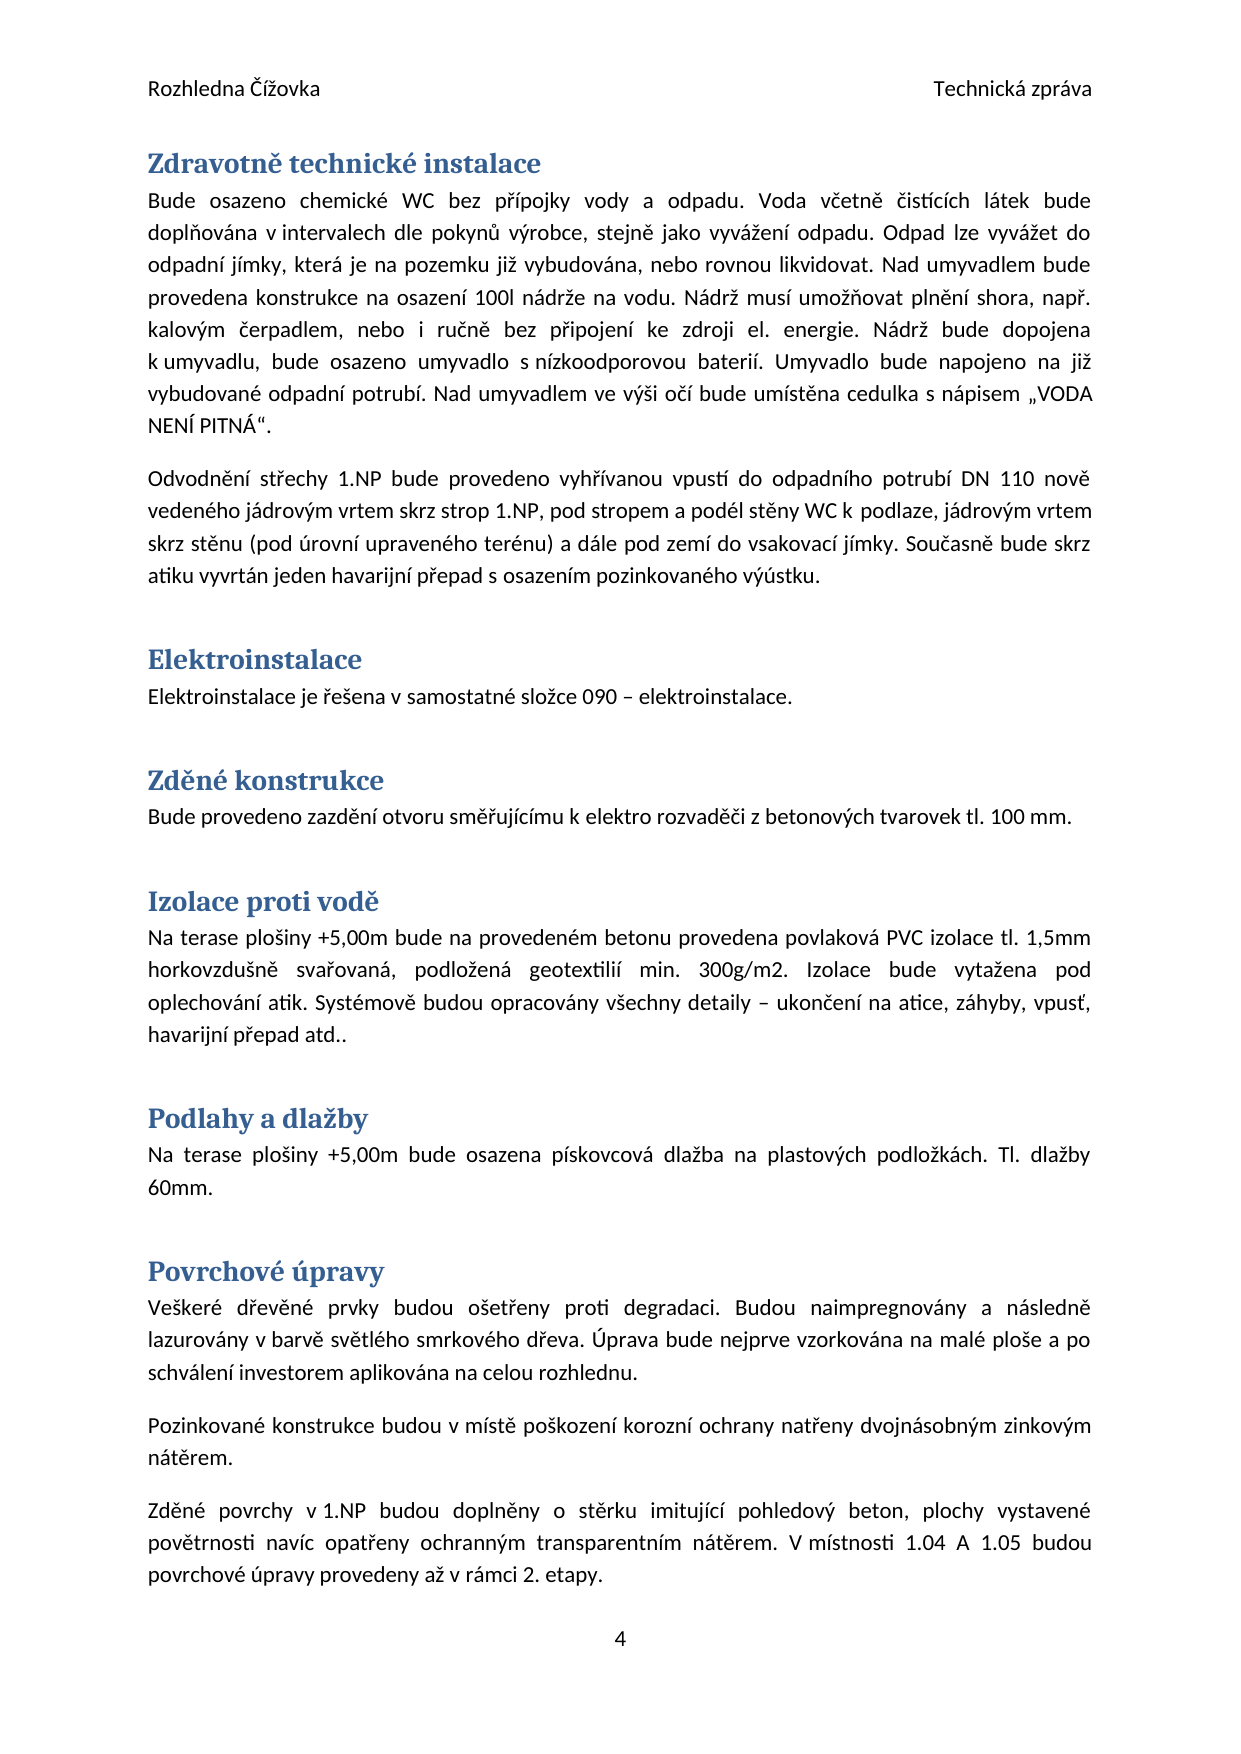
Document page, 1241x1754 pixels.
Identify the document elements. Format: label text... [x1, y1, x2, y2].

subtitle Podlahy a dlažby [148, 1102, 1093, 1136]
text Na terase plošiny +5,00m bude na provedeném betonu provedena povlaková PVC izolace tl. 1,5mm horkovzdušně svařovaná, podložená geotextilií min. 300g/m2. Izolace bude vytažena pod oplechování atik. Systémově budou opracovány všechny detaily – ukončení na atice, záhyby, vpusť, havarijní přepad atd.. [148, 923, 1093, 1048]
subtitle Povrchové úpravy [148, 1255, 1093, 1288]
text Na terase plošiny +5,00m bude osazena pískovcová dlažba na plastových podložkách. Tl. dlažby 60mm. [148, 1141, 1093, 1201]
subtitle Zdravotně technické instalace [148, 148, 1093, 181]
text Bude osazeno chemické WC bez přípojky vody a odpadu. Voda včetně čistících látek bude doplňována v intervalech dle pokynů výrobce, stejně jako vyvážení odpadu. Odpad lze vyvážet do odpadní jímky, která je na pozemku již vybudována, nebo rovnou likvidovat. Nad umyvadlem bude provedena konstrukce na osazení 100l nádrže na vodu. Nádrž musí umožňovat plnění shora, např. kalovým čerpadlem, nebo i ručně bez připojení ke zdroji el. energie. Nádrž bude dopojena k umyvadlu, bude osazeno umyvadlo s nízkoodporovou baterií. Umyvadlo bude napojeno na již vybudované odpadní potrubí. Nad umyvadlem ve výši očí bude umístěna cedulka s nápisem „voda není pitná“. [148, 186, 1093, 439]
text Elektroinstalace je řešena v samostatné složce 090 – elektroinstalace. [148, 682, 1093, 710]
subtitle Elektroinstalace [148, 643, 1093, 677]
text Pozinkované konstrukce budou v místě poškození korozní ochrany natřeny dvojnásobným zinkovým nátěrem. [148, 1411, 1093, 1471]
subtitle Zděné konstrukce [148, 764, 1093, 797]
subtitle Izolace proti vodě [148, 885, 1093, 918]
text Odvodnění střechy 1.NP bude provedeno vyhřívanou vpustí do odpadního potrubí DN 110 nově vedeného jádrovým vrtem skrz strop 1.NP, pod stropem a podél stěny WC k podlaze, jádrovým vrtem skrz stěnu (pod úrovní upraveného terénu) a dále pod zemí do vsakovací jímky. Současně bude skrz atiku vyvrtán jeden havarijní přepad s osazením pozinkovaného výústku. [148, 464, 1093, 589]
text Bude provedeno zazdění otvoru směřujícímu k elektro rozvaděči z betonových tvarovek tl. 100 mm. [148, 802, 1093, 831]
text Zděné povrchy v 1.NP budou doplněny o stěrku imitující pohledový beton, plochy vystavené povětrnosti navíc opatřeny ochranným transparentním nátěrem. V místnosti 1.04 A 1.05 budou povrchové úpravy provedeny až v rámci 2. etapy. [148, 1496, 1093, 1588]
text Veškeré dřevěné prvky budou ošetřeny proti degradaci. Budou naimpregnovány a následně lazurovány v barvě světlého smrkového dřeva. Úprava bude nejprve vzorkována na malé ploše a po schválení investorem aplikována na celou rozhlednu. [148, 1293, 1093, 1386]
